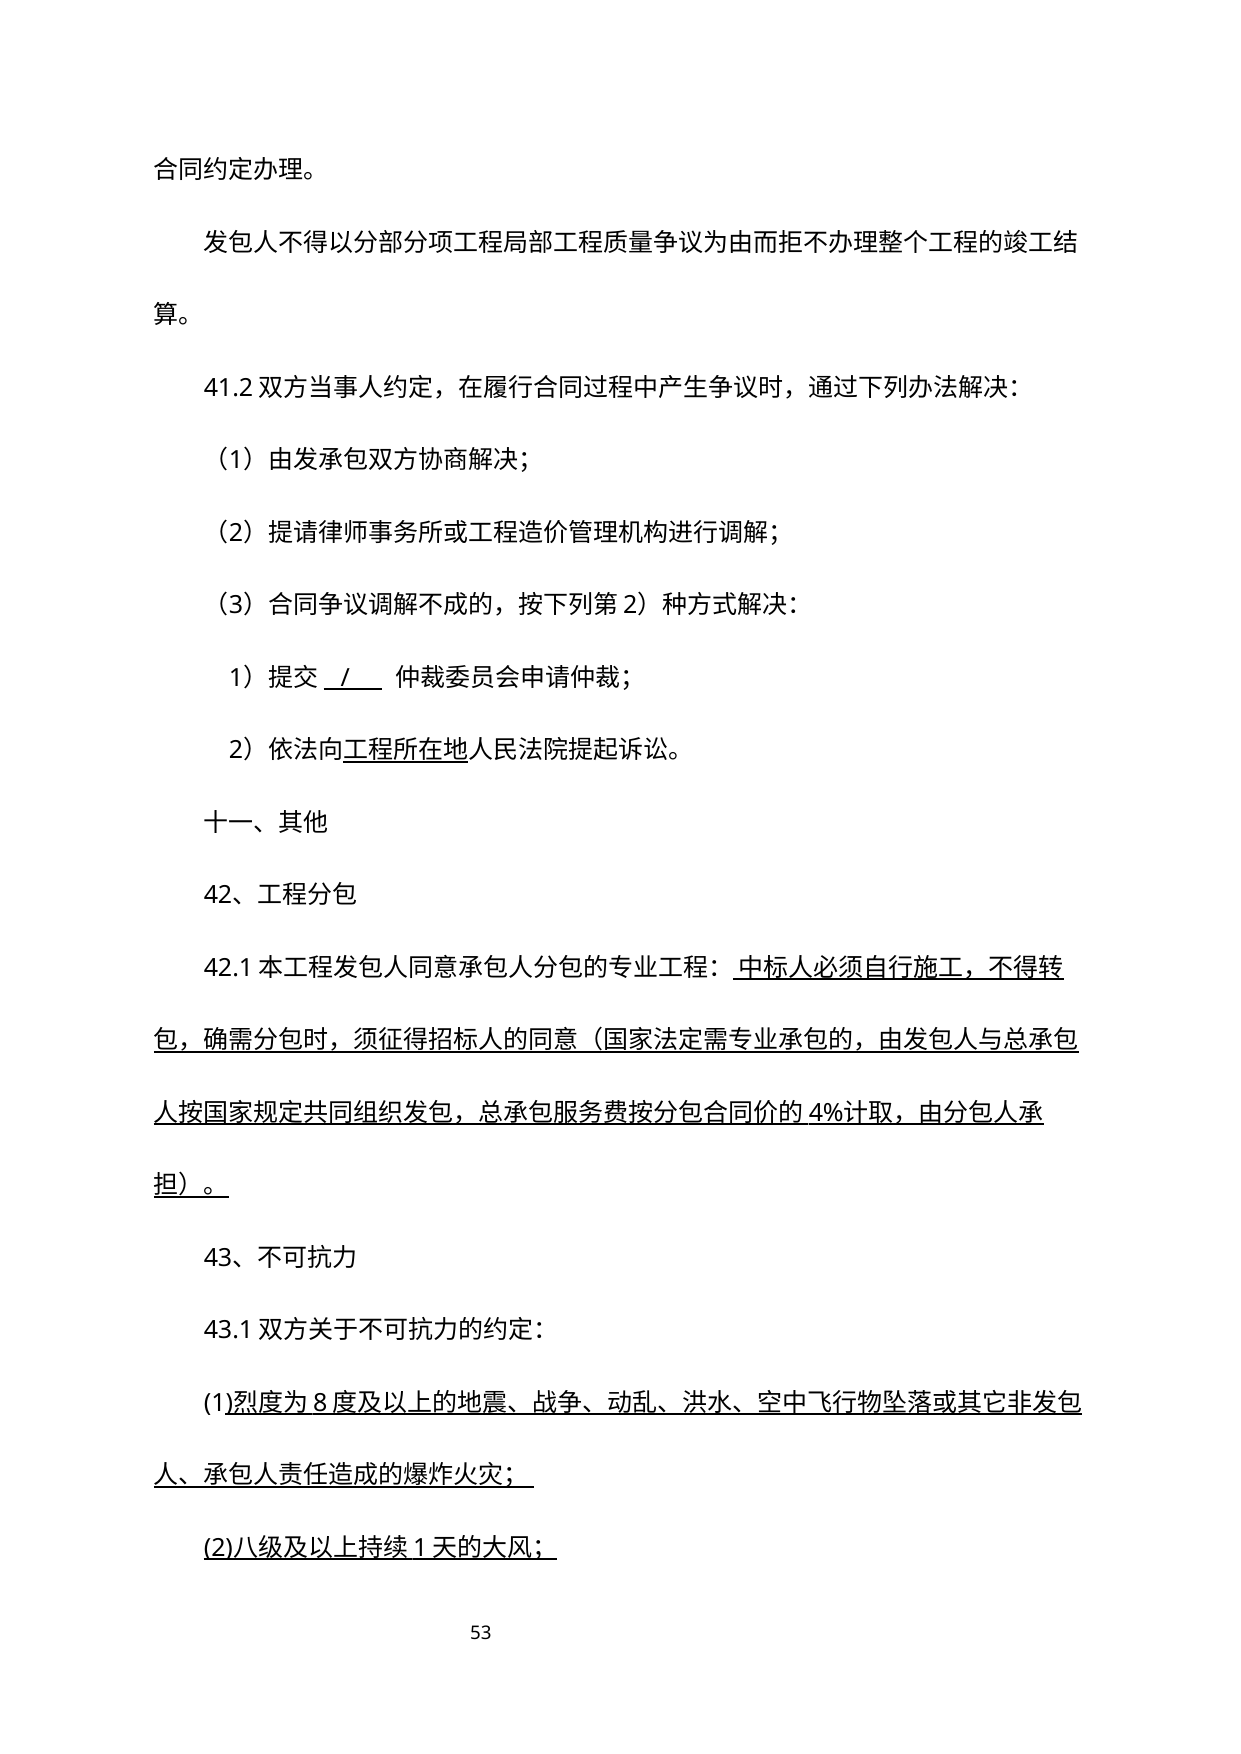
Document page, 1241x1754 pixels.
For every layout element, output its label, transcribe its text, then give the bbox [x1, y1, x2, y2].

text 43、不可抗力 [153, 1237, 1087, 1274]
text 41.2双方当事人约定，在履行合同过程中产生争议时，通过下列办法解决： [153, 367, 1087, 404]
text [153, 150, 1087, 186]
text 42.1本工程发包人同意承包人分包的专业工程： 中标人必须自行施工，不得转包，确需分包时，须征得招标人的同意（国家法定需专业承包的，由发包人与总承包人按国家规定共同组织发包，总承包服务费按分包合同价的4%计取，由分包人承担）。 [153, 947, 1087, 1201]
text 发包人不得以分部分项工程局部工程质量争议为由而拒不办理整个工程的竣工结算。 [153, 222, 1087, 331]
text （1）由发承包双方协商解决； [153, 440, 1087, 476]
text 42、工程分包 [153, 875, 1087, 911]
text 1）提交 / 仲裁委员会申请仲裁； [153, 657, 1087, 694]
text 十一、其他 [153, 802, 1087, 839]
text （3）合同争议调解不成的，按下列第2）种方式解决： [153, 585, 1087, 621]
text (1)烈度为8度及以上的地震、战争、动乱、洪水、空中飞行物坠落或其它非发包人、承包人责任造成的爆炸火灾； [153, 1382, 1087, 1491]
text 43.1双方关于不可抗力的约定： [153, 1310, 1087, 1346]
text 2）依法向工程所在地人民法院提起诉讼。 [153, 730, 1087, 766]
text （2）提请律师事务所或工程造价管理机构进行调解； [153, 512, 1087, 549]
text (2)八级及以上持续1天的大风； [153, 1527, 1087, 1564]
